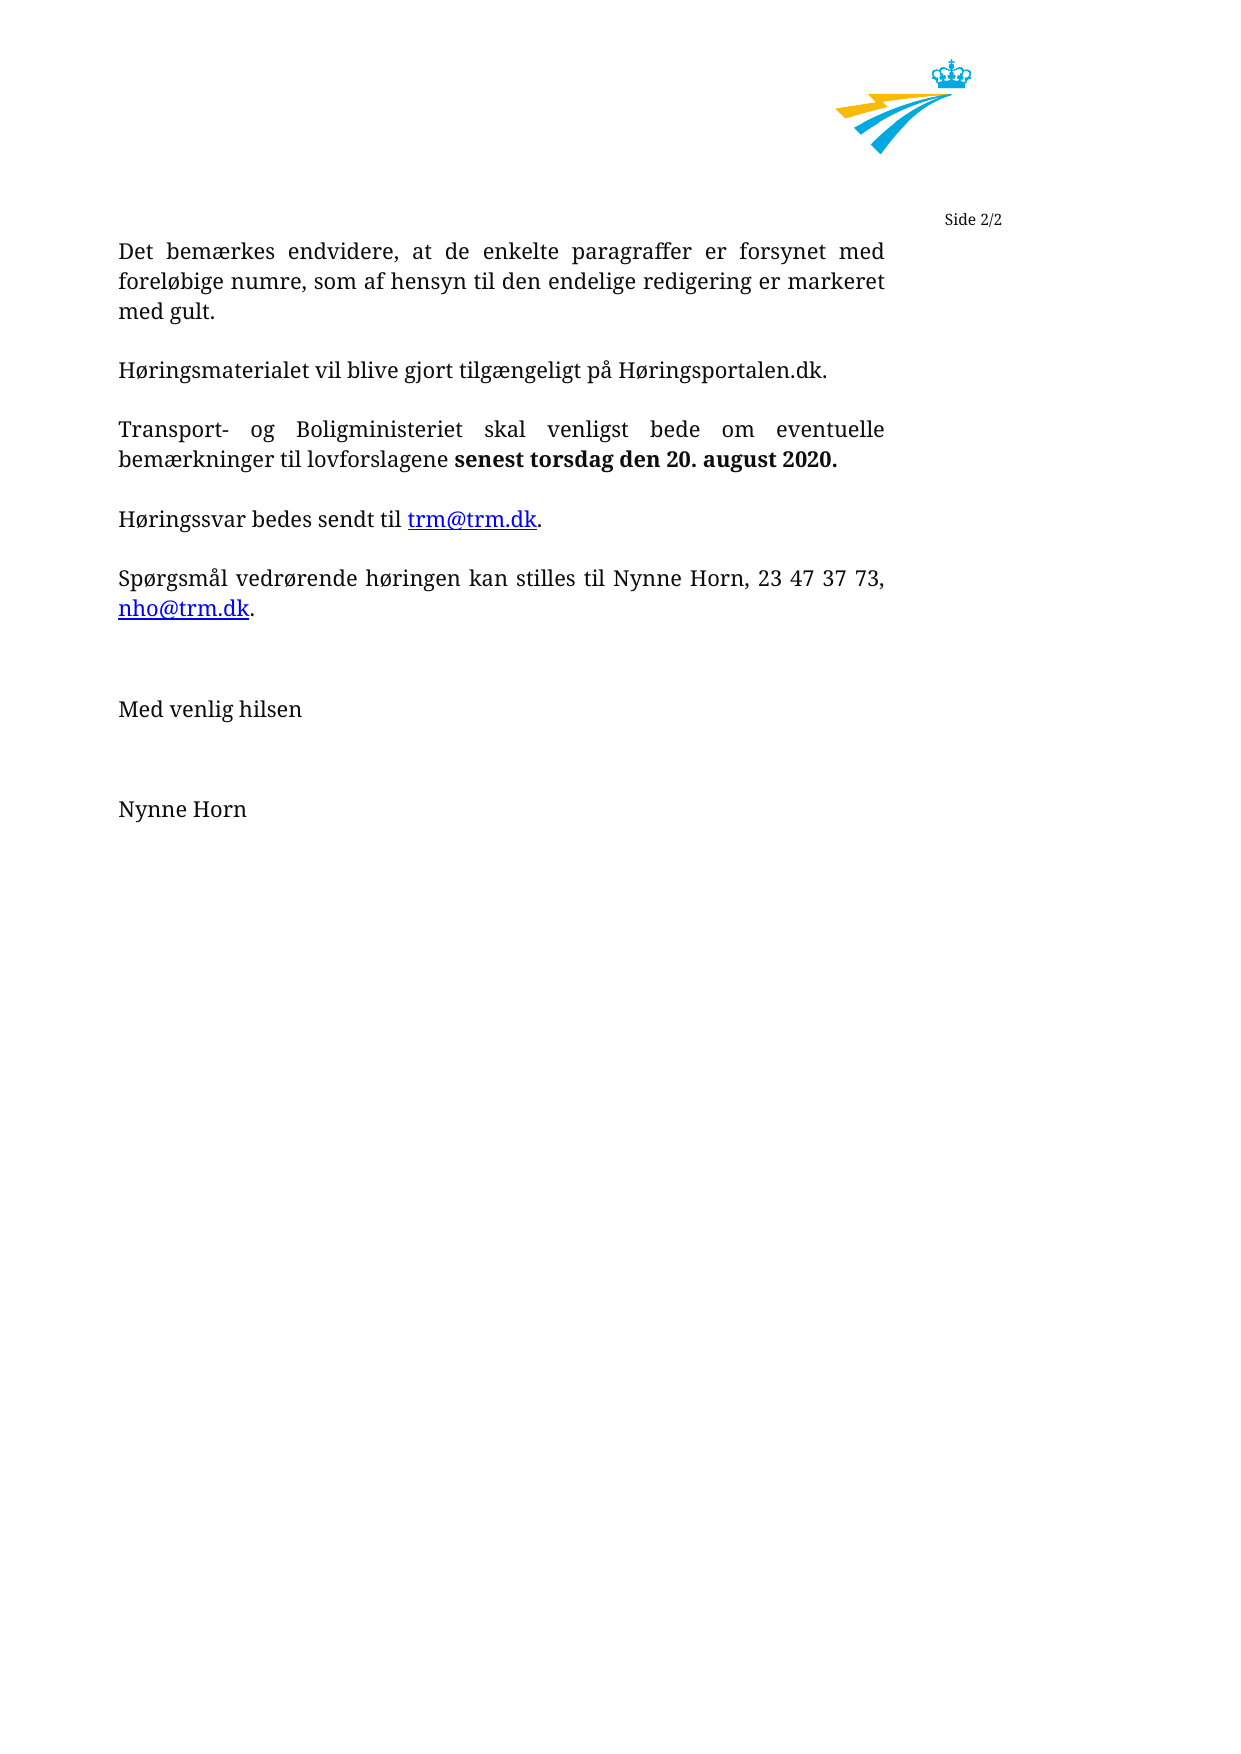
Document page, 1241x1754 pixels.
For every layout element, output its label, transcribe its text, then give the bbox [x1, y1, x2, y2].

text Nynne Horn [118, 794, 886, 854]
text Høringsmaterialet vil blive gjort tilgængeligt på Høringsportalen.dk. [118, 355, 886, 384]
picture [835, 59, 1241, 154]
text Høringssvar bedes sendt til trm@trm.dk. [118, 504, 886, 533]
text Det bemærkes endvidere, at de enkelte paragraffer er forsynet med foreløbige numre, som af hensyn til den endelige redigering er markeret med gult. [118, 236, 886, 326]
text Transport- og Boligministeriet skal venligst bede om eventuelle bemærkninger til lovforslagene senest torsdag den 20. august 2020. [118, 414, 886, 474]
picture [954, 70, 961, 80]
text Spørgsmål vedrørende høringen kan stilles til Nynne Horn, 23 47 37 73, nho@trm.dk. [118, 563, 886, 623]
picture [942, 70, 949, 80]
text Med venlig hilsen [118, 694, 886, 723]
